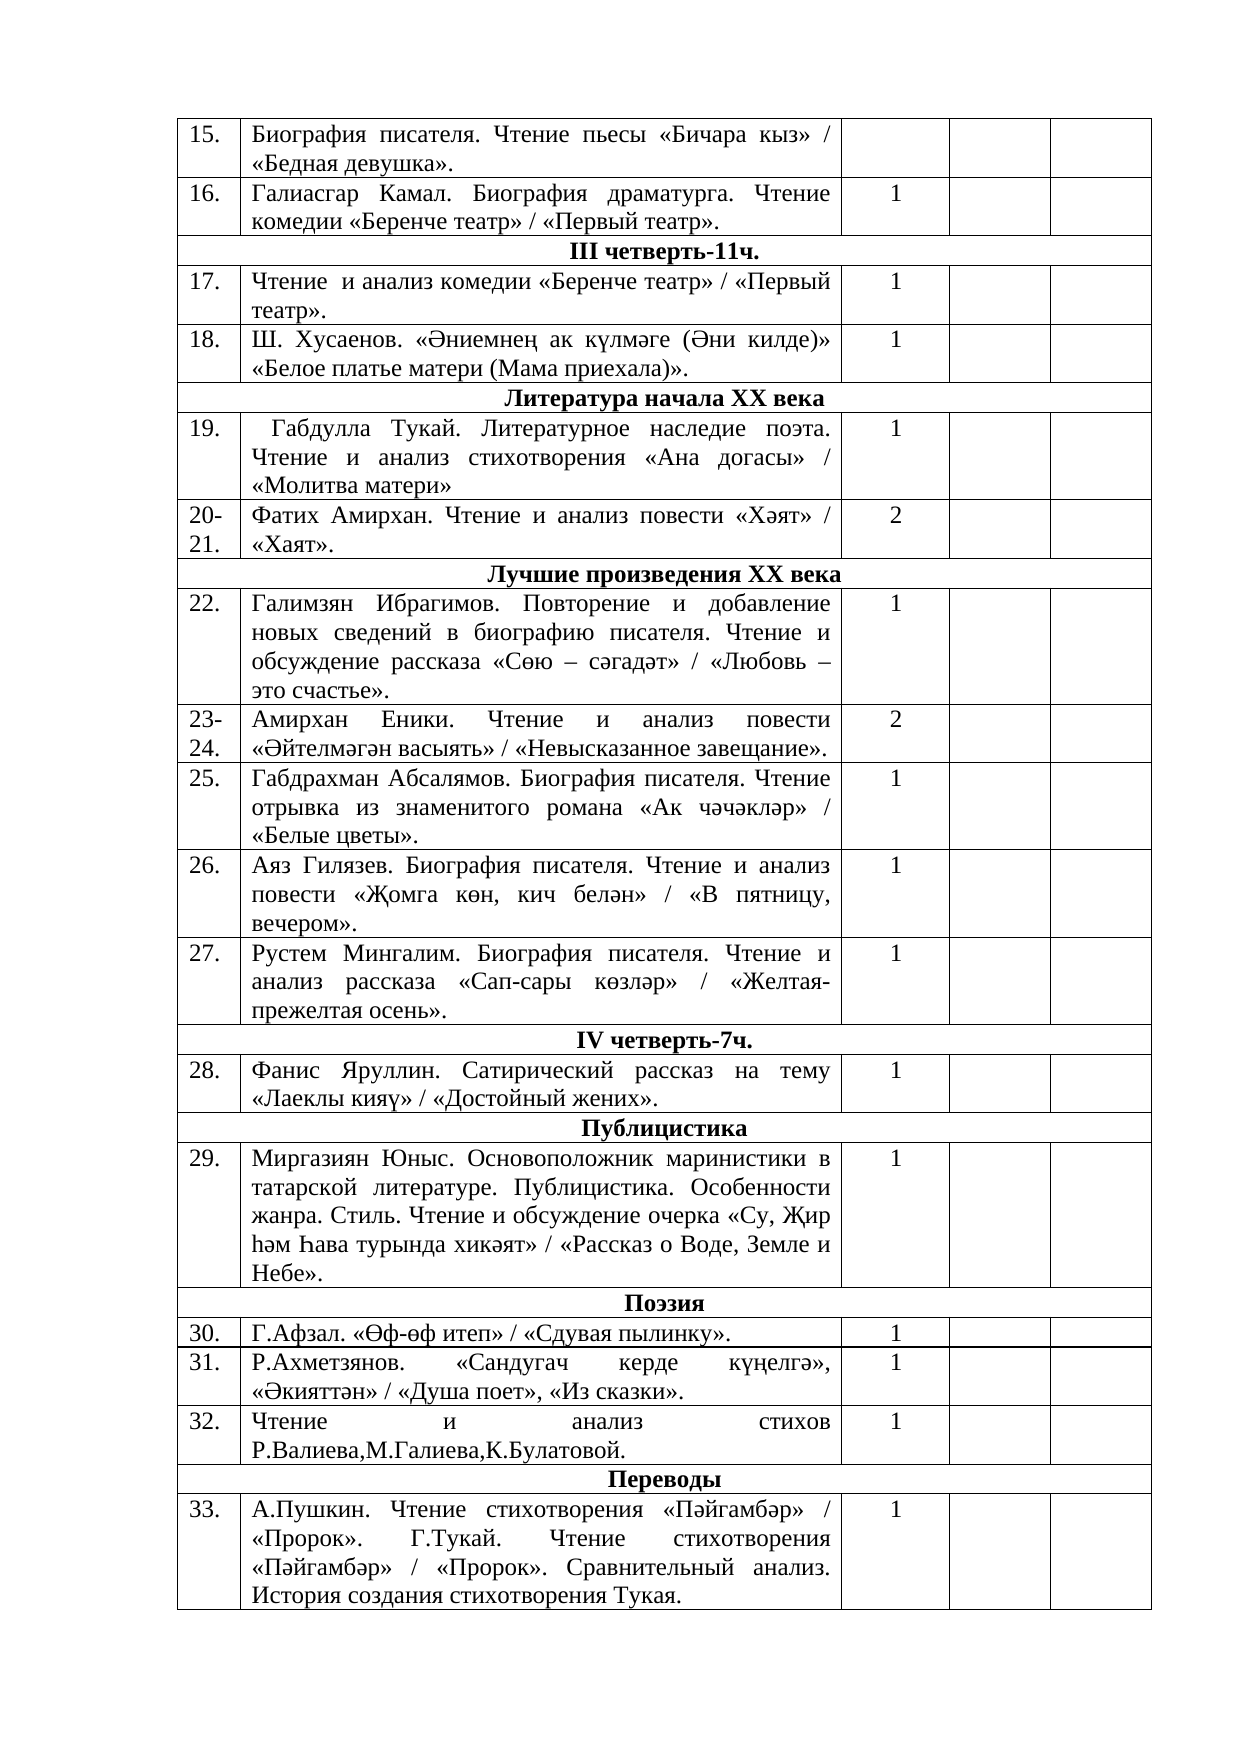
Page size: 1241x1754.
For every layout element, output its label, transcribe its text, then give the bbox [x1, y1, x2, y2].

table_cell 19. [178, 413, 240, 499]
table_cell 26. [178, 850, 240, 937]
table_cell [1051, 705, 1151, 762]
table_cell [950, 705, 1050, 762]
table_cell 28. [178, 1055, 240, 1112]
table_cell Фанис Яруллин. Сатирический рассказ на тему «Лаеклы кияү» / «Достойный жених». [241, 1055, 841, 1112]
table_cell [1051, 1406, 1151, 1463]
table_cell IV четверть-7ч. [178, 1025, 1151, 1054]
table_cell 1 [842, 1143, 949, 1287]
table_cell 18. [178, 325, 240, 382]
table_cell [950, 1143, 1050, 1287]
table_cell [1051, 1143, 1151, 1287]
table_cell 1 [842, 325, 949, 382]
table_cell [950, 850, 1050, 937]
table_cell 25. [178, 763, 240, 849]
table_cell [1051, 266, 1151, 323]
table_cell [1051, 1348, 1151, 1405]
table_cell 1 [842, 1348, 949, 1405]
table_cell 1 [842, 589, 949, 703]
table_cell [1051, 1318, 1151, 1346]
table_cell [1051, 850, 1151, 937]
table_cell [1051, 1494, 1151, 1609]
table_cell [950, 266, 1050, 323]
table_cell Галиасгар Камал. Биография драматурга. Чтение комедии «Беренче театр» / «Первый театр». [241, 178, 841, 235]
table_cell [1051, 178, 1151, 235]
table_cell 27. [178, 938, 240, 1024]
table_cell [950, 500, 1050, 558]
table_cell [950, 589, 1050, 703]
table_cell [1051, 500, 1151, 558]
table_cell [950, 1494, 1050, 1609]
table_cell 14-15. [178, 119, 240, 177]
table_cell 1 [842, 850, 949, 937]
table_cell [950, 1348, 1050, 1405]
table_cell 1 [842, 1494, 949, 1609]
table_cell Ш. Хусаенов. «Әниемнең ак күлмәге (Әни килде)» «Белое платье матери (Мама приехала)». [241, 325, 841, 382]
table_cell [241, 119, 841, 177]
table_cell 23-24. [178, 705, 240, 762]
table_cell 2 [842, 705, 949, 762]
table_cell 1 [842, 763, 949, 849]
table_cell 16. [178, 178, 240, 235]
table_cell Габдулла Тукай. Литературное наследие поэта. Чтение и анализ стихотворения «Ана догасы» / «Молитва матери» [241, 413, 841, 499]
table_cell 31. [178, 1348, 240, 1405]
table_cell [950, 178, 1050, 235]
table_cell 17. [178, 266, 240, 323]
table_cell Поэзия [178, 1288, 1151, 1317]
table_cell [1051, 589, 1151, 703]
table_cell [950, 763, 1050, 849]
table_cell Чтение и анализ комедии «Беренче театр» / «Первый театр». [241, 266, 841, 323]
table_cell [1051, 1055, 1151, 1112]
table_cell [1051, 763, 1151, 849]
table_cell 1 [842, 1055, 949, 1112]
table_cell 2 [842, 500, 949, 558]
table_cell [1051, 325, 1151, 382]
table_cell А.Пушкин. Чтение стихотворения «Пәйгамбәр» / «Пророк». Г.Тукай. Чтение стихотворения «Пәйгамбәр» / «Пророк». Сравнительный анализ. История создания стихотворения Тукая. [241, 1494, 841, 1609]
table_cell 1 [842, 413, 949, 499]
table_cell 29. [178, 1143, 240, 1287]
table_cell Г.Афзал. «Өф-өф итеп» / «Сдувая пылинку». [241, 1318, 841, 1346]
table_cell [950, 119, 1050, 177]
table_cell 1 [842, 266, 949, 323]
table_cell 22. [178, 589, 240, 703]
table_cell Миргазиян Юныс. Основоположник маринистики в татарской литературе. Публицистика. Особенности жанра. Стиль. Чтение и обсуждение очерка «Су, Җир һәм Һава турында хикәят» / «Рассказ о Воде, Земле и Небе». [241, 1143, 841, 1287]
table_cell 33. [178, 1494, 240, 1609]
table_cell 1 [842, 178, 949, 235]
table_cell [950, 938, 1050, 1024]
table_cell [950, 1318, 1050, 1346]
table_cell 1 [842, 1406, 949, 1463]
table_cell Фатих Амирхан. Чтение и анализ повести «Хәят» / «Хаят». [241, 500, 841, 558]
table_cell [1051, 413, 1151, 499]
table_cell Габдрахман Абсалямов. Биография писателя. Чтение отрывка из знаменитого романа «Ак чәчәкләр» / «Белые цветы». [241, 763, 841, 849]
table_cell [950, 413, 1050, 499]
table_cell III четверть-11ч. [178, 236, 1151, 265]
table_cell 1 [842, 938, 949, 1024]
table_cell Галимзян Ибрагимов. Повторение и добавление новых сведений в биографию писателя. Чтение и обсуждение рассказа «Сөю – сәгадәт» / «Любовь – это счастье». [241, 589, 841, 703]
table_cell [1051, 938, 1151, 1024]
table_cell 32. [178, 1406, 240, 1463]
table_cell 30. [178, 1318, 240, 1346]
table_cell 1 [842, 1318, 949, 1346]
table_cell [950, 1406, 1050, 1463]
table_cell 20-21. [178, 500, 240, 558]
table_cell Переводы [178, 1465, 1151, 1493]
table_cell Рустем Мингалим. Биография писателя. Чтение и анализ рассказа «Сап-сары көзләр» / «Желтая-прежелтая осень». [241, 938, 841, 1024]
table_cell 2 [842, 119, 949, 177]
table_cell Публицистика [178, 1113, 1151, 1142]
table_cell Чтение и анализ стихов Р.Валиева,М.Галиева,К.Булатовой. [241, 1406, 841, 1463]
table_cell [950, 325, 1050, 382]
table_cell [950, 1055, 1050, 1112]
table_cell Амирхан Еники. Чтение и анализ повести «Әйтелмәгән васыять» / «Невысказанное завещание». [241, 705, 841, 762]
table_cell Литература начала XX века [178, 383, 1151, 412]
table_cell [1051, 119, 1151, 177]
table_cell Лучшие произведения XX века [178, 559, 1151, 587]
table_cell Р.Ахметзянов. «Сандугач керде күңелгә», «Әкияттән» / «Душа поет», «Из сказки». [241, 1348, 841, 1405]
table_cell Аяз Гилязев. Биография писателя. Чтение и анализ повести «Җомга көн, кич белән» / «В пятницу, вечером». [241, 850, 841, 937]
